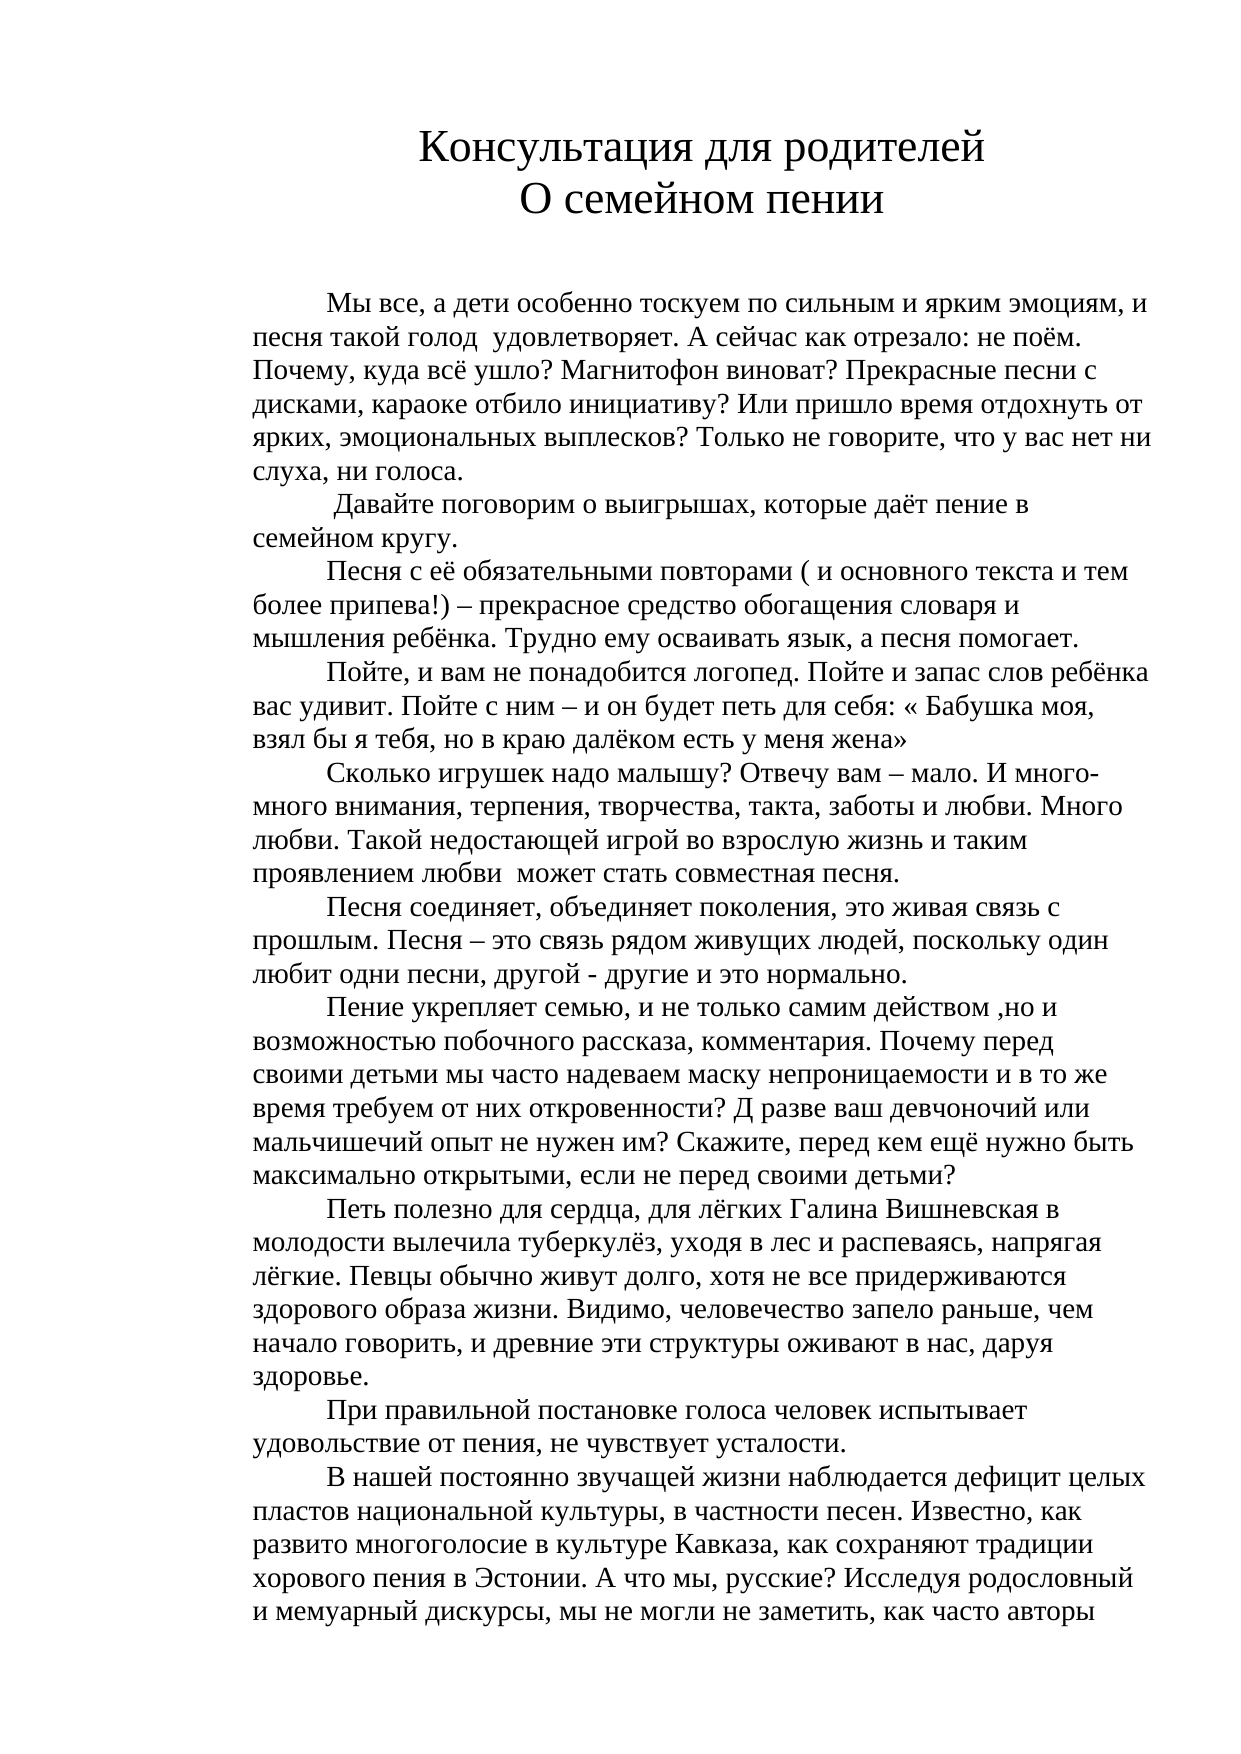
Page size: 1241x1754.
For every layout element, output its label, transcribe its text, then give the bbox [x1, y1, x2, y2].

list Песня с её обязательными повторами ( и основного текста и тем более припева!) – прекрасное средство обогащения словаря и мышления ребёнка. Трудно ему осваивать язык, а песня помогает. [252, 553, 1152, 654]
list Пойте, и вам не понадобится логопед. Пойте и запас слов ребёнка вас удивит. Пойте с ним – и он будет петь для себя: « Бабушка моя, взял бы я тебя, но в краю далёком есть у меня жена» [252, 654, 1152, 755]
list Давайте поговорим о выигрышах, которые даёт пение в семейном кругу. [252, 486, 1152, 553]
list Пение укрепляет семью, и не только самим действом ,но и возможностью побочного рассказа, комментария. Почему перед своими детьми мы часто надеваем маску непроницаемости и в то же время требуем от них откровенности? Д разве ваш девчоночий или мальчишечий опыт не нужен им? Скажите, перед кем ещё нужно быть максимально открытыми, если не перед своими детьми? [252, 989, 1152, 1191]
list Петь полезно для сердца, для лёгких Галина Вишневская в молодости вылечила туберкулёз, уходя в лес и распеваясь, напрягая лёгкие. Певцы обычно живут долго, хотя не все придерживаются здорового образа жизни. Видимо, человечество запело раньше, чем начало говорить, и древние эти структуры оживают в нас, даруя здоровье. [252, 1191, 1152, 1392]
list Консультация для родителей [252, 118, 1152, 171]
list Мы все, а дети особенно тоскуем по сильным и ярким эмоциям, и песня такой голод удовлетворяет. А сейчас как отрезало: не поём. Почему, куда всё ушло? Магнитофон виноват? Прекрасные песни с дисками, караоке отбило инициативу? Или пришло время отдохнуть от ярких, эмоциональных выплесков? Только не говорите, что у вас нет ни слуха, ни голоса. [252, 285, 1152, 486]
list О семейном пении [252, 171, 1152, 223]
list При правильной постановке голоса человек испытывает удовольствие от пения, не чувствует усталости. [252, 1392, 1152, 1459]
list Песня соединяет, объединяет поколения, это живая связь с прошлым. Песня – это связь рядом живущих людей, поскольку один любит одни песни, другой - другие и это нормально. [252, 889, 1152, 989]
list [252, 1459, 1152, 1627]
list Сколько игрушек надо малышу? Отвечу вам – мало. И много-много внимания, терпения, творчества, такта, заботы и любви. Много любви. Такой недостающей игрой во взрослую жизнь и таким проявлением любви может стать совместная песня. [252, 755, 1152, 889]
